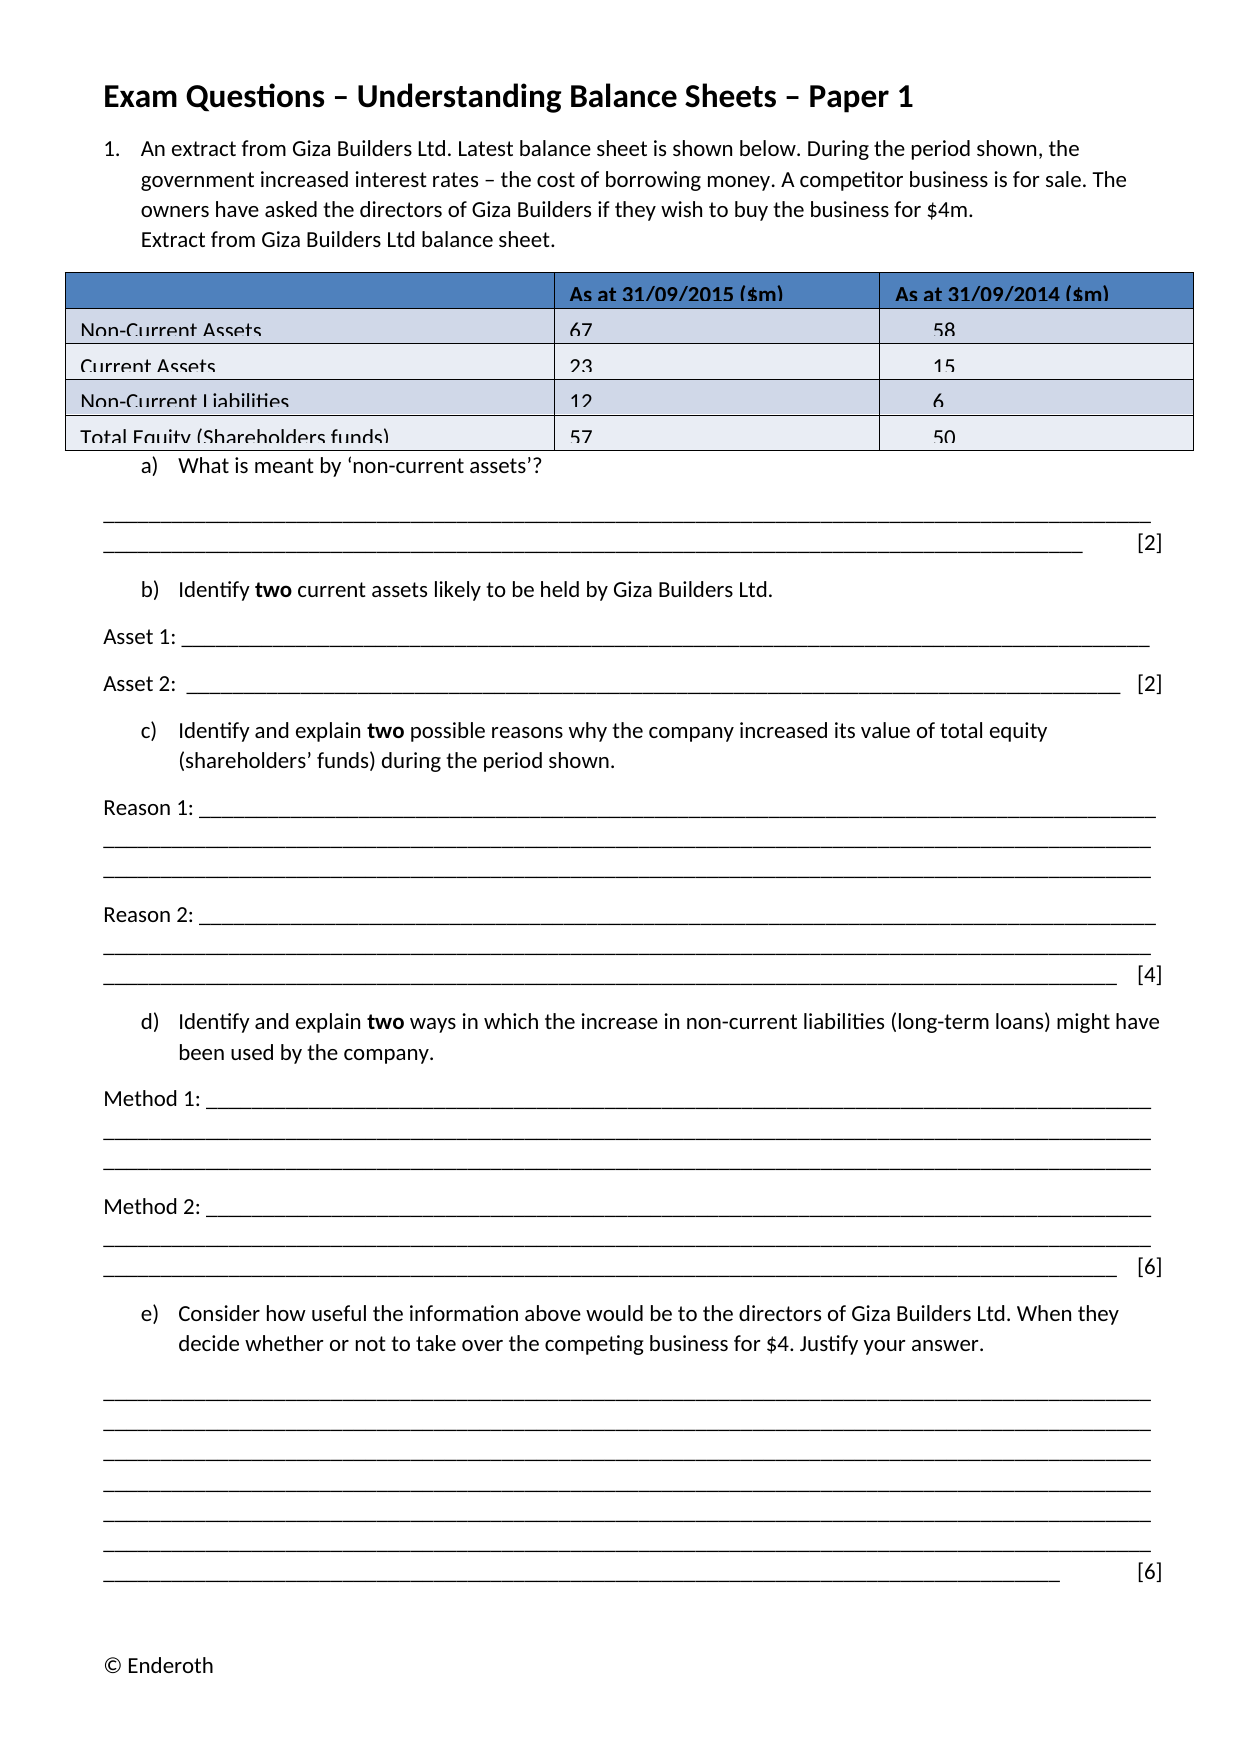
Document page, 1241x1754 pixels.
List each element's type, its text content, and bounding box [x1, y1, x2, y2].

table_cell 67 [555, 309, 879, 343]
text ____________________________________________________________________________________________________________________________________________________________________________________________________________________________________________________________________________________________________________________________________________________________________________________________________________________________________________________________________________________________________________________________________________________________________________________________________________________________________________________________ [6] [103, 1376, 1162, 1585]
table_header As at 31/09/2014 ($m) [880, 273, 1193, 308]
list An extract from Giza Builders Ltd. Latest balance sheet is shown below. During the period shown, the government increased interest rates – the cost of borrowing money. A competitor business is for sale. The owners have asked the directors of Giza Builders if they wish to buy the business for $4m. Extract from Giza Builders Ltd balance sheet. [103, 134, 1162, 253]
text Reason 1: ____________________________________________________________________________________ ________________________________________________________________________________________________________________________________________________________________________________________ [103, 793, 1162, 881]
list Consider how useful the information above would be to the directors of Giza Builders Ltd. When they decide whether or not to take over the competing business for $4. Justify your answer. [141, 1299, 1162, 1357]
table_cell Non-Current Assets [66, 309, 554, 343]
list Identify and explain two possible reasons why the company increased its value of total equity (shareholders’ funds) during the period shown. [141, 716, 1162, 774]
table_header As at 31/09/2015 ($m) [555, 273, 879, 308]
list Identify two current assets likely to be held by Giza Builders Ltd. [141, 575, 1162, 603]
text __________________________________________________________________________________________________________________________________________________________________________________ [2] [103, 498, 1162, 556]
table_cell 6 [880, 380, 1193, 414]
table_cell Current Assets [66, 344, 554, 379]
text Asset 1: _____________________________________________________________________________________ [103, 622, 1162, 650]
table_cell 57 [555, 416, 879, 450]
table_header [66, 273, 554, 308]
text Method 2: ___________________________________________________________________________________ _____________________________________________________________________________________________________________________________________________________________________________________ [6] [103, 1192, 1162, 1280]
table_cell 23 [555, 344, 879, 379]
list Identify and explain two ways in which the increase in non-current liabilities (long-term loans) might have been used by the company. [141, 1007, 1162, 1066]
table_cell 58 [880, 309, 1193, 343]
list What is meant by ‘non-current assets’? [141, 451, 1162, 479]
table_cell Total Equity (Shareholders funds) [66, 416, 554, 450]
table_cell Non-Current Liabilities [66, 380, 554, 414]
text Asset 2: __________________________________________________________________________________ [2] [103, 669, 1162, 697]
table_cell 15 [880, 344, 1193, 379]
table_cell 12 [555, 380, 879, 414]
table_cell 50 [880, 416, 1193, 450]
text Method 1: ___________________________________________________________________________________ ________________________________________________________________________________________________________________________________________________________________________________________ [103, 1084, 1162, 1173]
text Reason 2: ____________________________________________________________________________________ _____________________________________________________________________________________________________________________________________________________________________________________ [4] [103, 900, 1162, 988]
